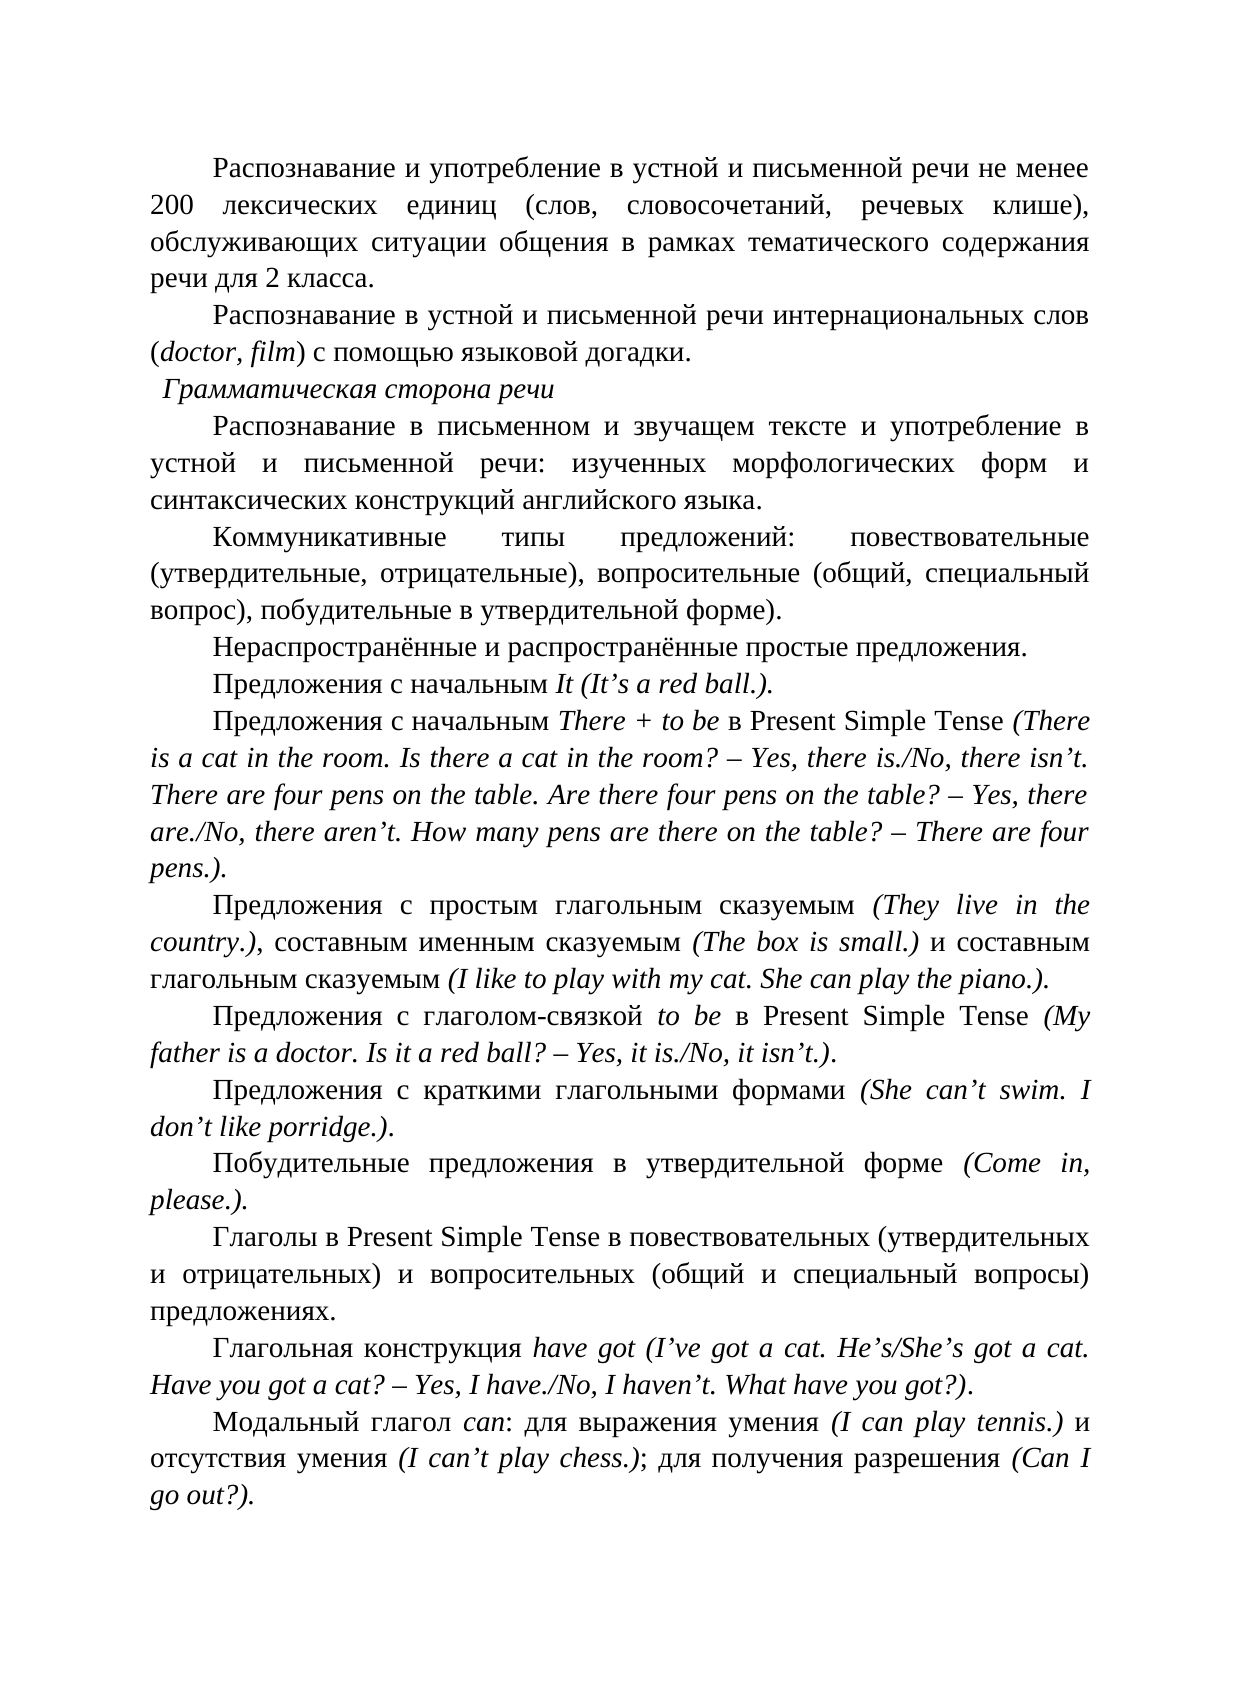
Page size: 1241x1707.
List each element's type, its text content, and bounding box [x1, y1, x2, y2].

text Побудительные предложения в утвердительной форме (Come in, please.). [150, 1146, 1090, 1216]
text Глаголы в Present Simple Tense в повествовательных (утвердительных и отрицательных) и вопросительных (общий и специальный вопросы) предложениях. [150, 1219, 1090, 1327]
text Модальный глагол can: для выражения умения (I can play tennis.) и отсутствия умения (I can’t play chess.); для получения разрешения (Can I go out?). [150, 1404, 1090, 1511]
text Предложения с краткими глагольными формами (She can’t swim. I don’t like porridge.). [150, 1072, 1090, 1142]
text Предложения с начальным It (It’s a red ball.). [150, 666, 1090, 700]
text Предложения с простым глагольным сказуемым (They live in the country.), составным именным сказуемым (The box is small.) и составным глагольным сказуемым (I like to play with my cat. She can play the piano.). [150, 887, 1090, 995]
text Распознавание и употребление в устной и письменной речи не менее 200 лексических единиц (слов, словосочетаний, речевых клише), обслуживающих ситуации общения в рамках тематического содержания речи для 2 класса. [150, 150, 1090, 294]
text Нераспространённые и распространённые простые предложения. [150, 629, 1090, 663]
text Предложения с глаголом-связкой to be в Present Simple Tense (My father is a doctor. Is it a red ball? – Yes, it is./No, it isn’t.). [150, 998, 1090, 1068]
text Глагольная конструкция have got (I’ve got a cat. He’s/She’s got a cat. Have you got a cat? – Yes, I have./No, I haven’t. What have you got?). [150, 1330, 1090, 1400]
text Предложения с начальным There + to be в Present Simple Tense (There is a cat in the room. Is there a cat in the room? – Yes, there is./No, there isn’t. There are four pens on the table. Are there four pens on the table? – Yes, there are./No, there aren’t. How many pens are there on the table? – There are four pens.). [150, 703, 1090, 884]
text Распознавание в устной и письменной речи интернациональных слов (doctor, film) с помощью языковой догадки. [150, 297, 1090, 368]
text Коммуникативные типы предложений: повествовательные (утвердительные, отрицательные), вопросительные (общий, специальный вопрос), побудительные в утвердительной форме). [150, 519, 1090, 626]
text Грамматическая сторона речи [162, 371, 1090, 405]
text Распознавание в письменном и звучащем тексте и употребление в устной и письменной речи: изученных морфологических форм и синтаксических конструкций английского языка. [150, 408, 1090, 515]
